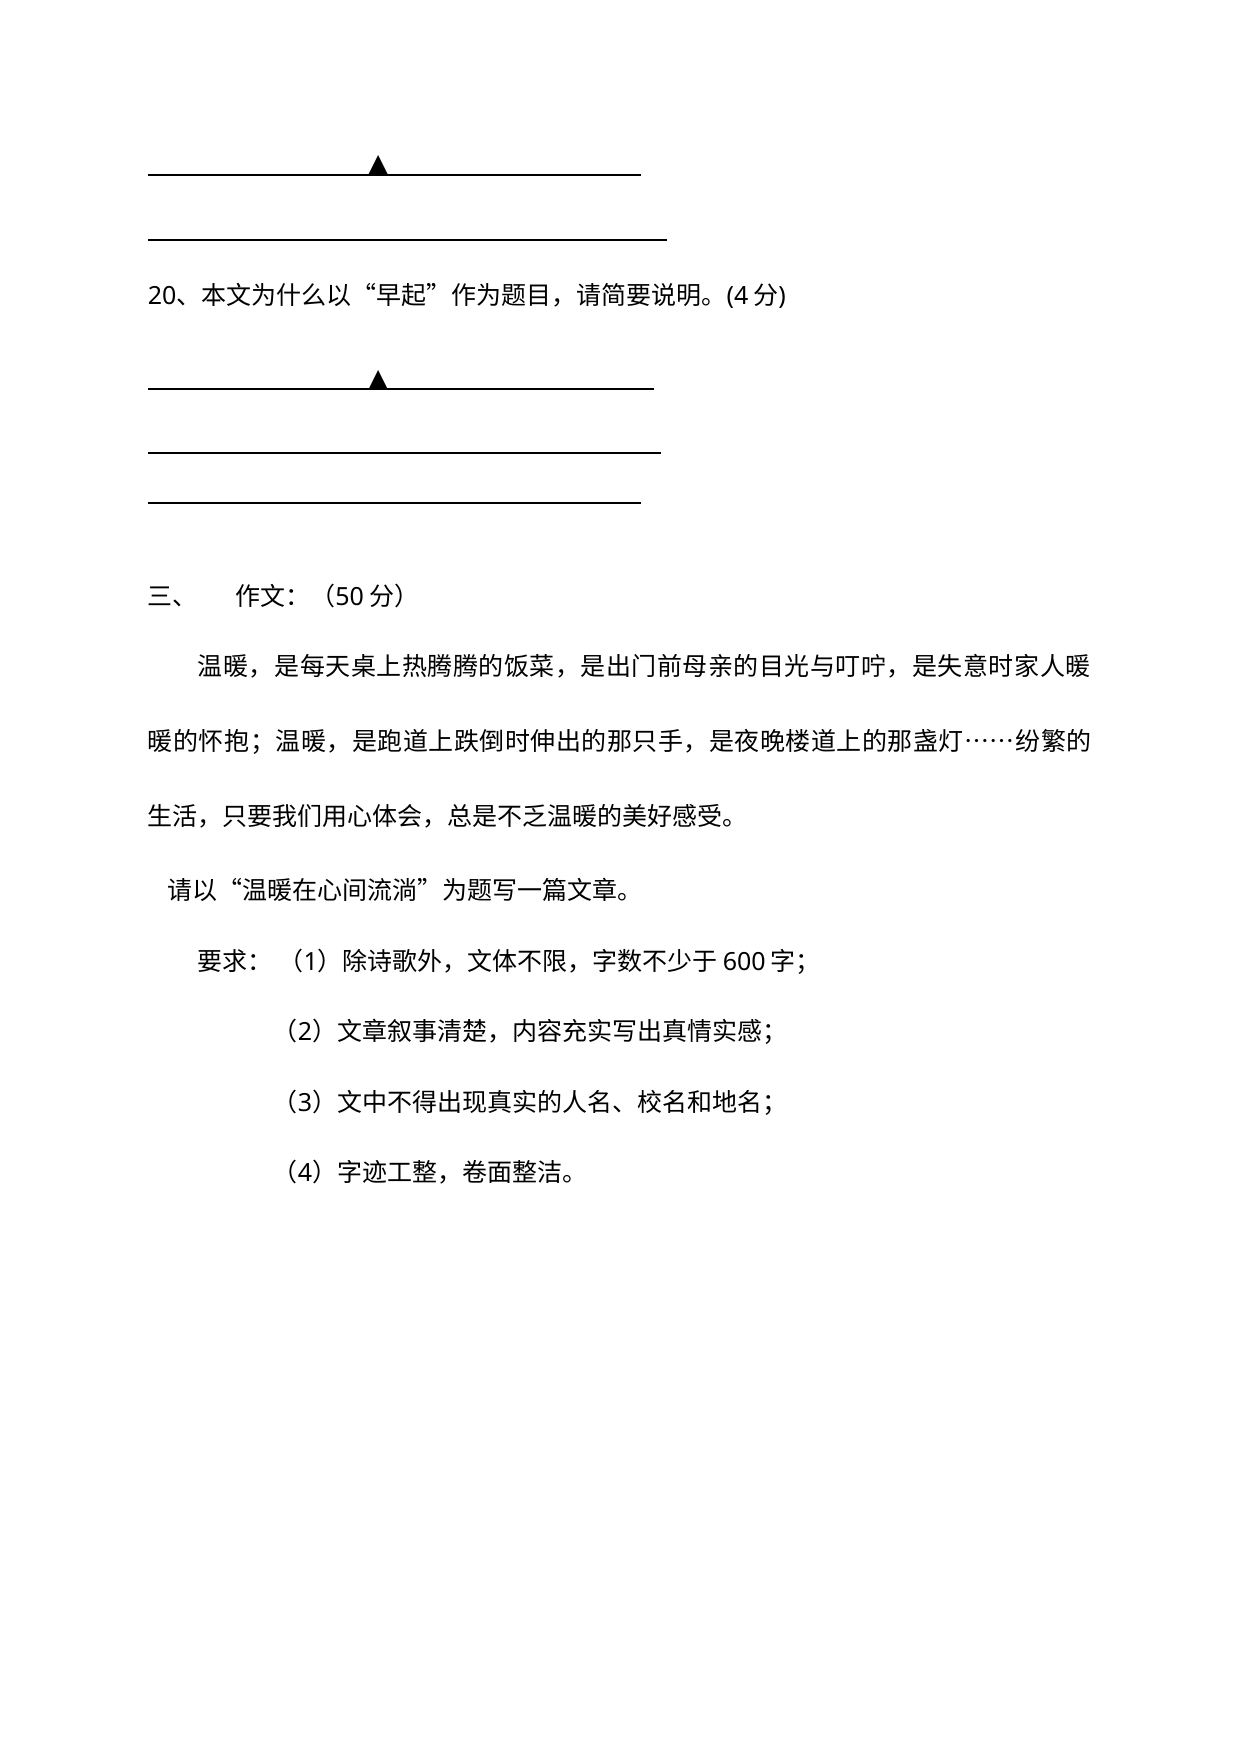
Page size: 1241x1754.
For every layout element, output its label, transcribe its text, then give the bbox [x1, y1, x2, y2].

text 温暖，是每天桌上热腾腾的饭菜，是出门前母亲的目光与叮咛，是失意时家人暖暖的怀抱；温暖，是跑道上跌倒时伸出的那只手，是夜晚楼道上的那盏灯……纷繁的生活，只要我们用心体会，总是不乏温暖的美好感受。 请以“温暖在心间流淌”为题写一篇文章。 [148, 632, 1092, 921]
text 要求： （1）除诗歌外，文体不限，字数不少于600字； [148, 927, 1092, 992]
text （2）文章叙事清楚，内容充实写出真情实感； [148, 997, 1092, 1062]
text （3）文中不得出现真实的人名、校名和地名； [148, 1068, 1092, 1133]
text ▲ [148, 344, 1092, 409]
list 作文：（50分） [148, 562, 1092, 627]
text ▲ [148, 129, 1092, 194]
text 20、本文为什么以“早起”作为题目，请简要说明。(4分) [148, 261, 1092, 326]
text （4）字迹工整，卷面整洁。 [148, 1138, 1092, 1203]
